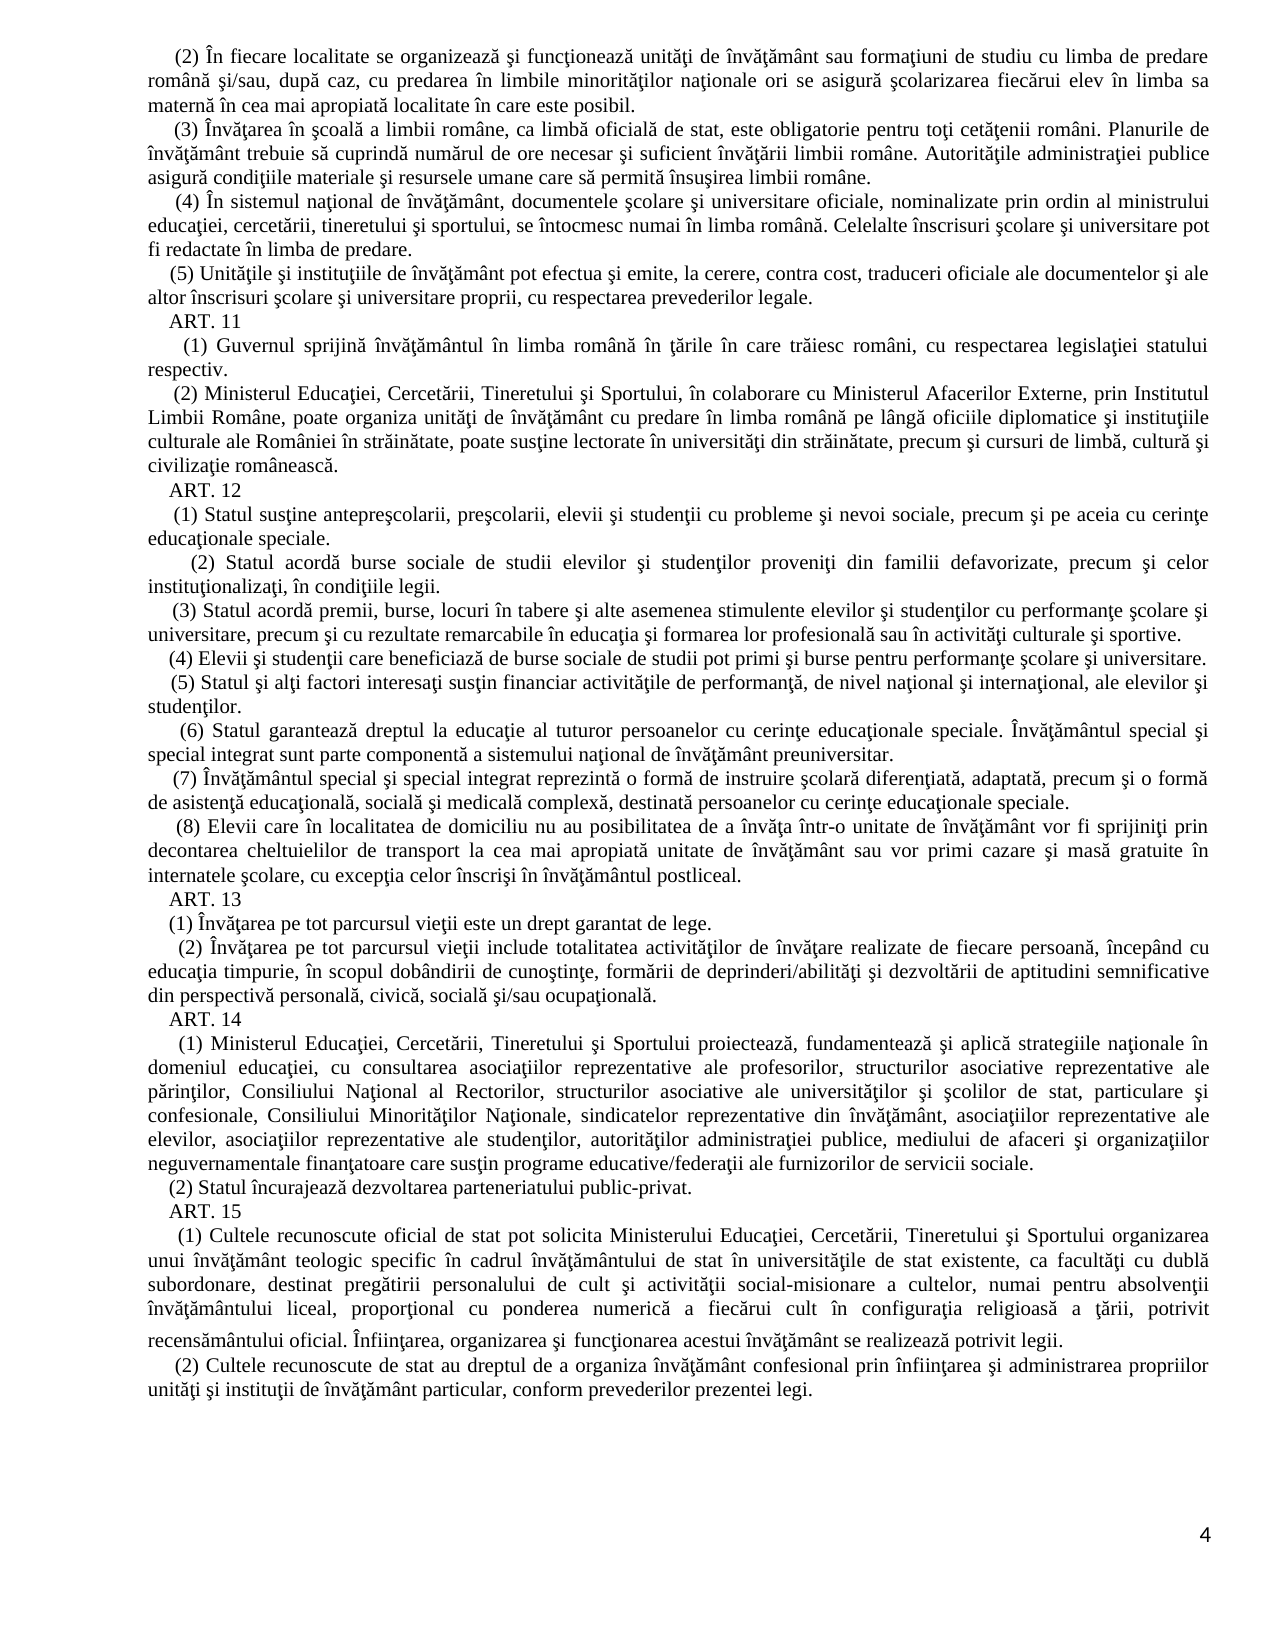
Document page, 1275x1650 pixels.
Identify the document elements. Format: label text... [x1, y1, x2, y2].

text (5) Unităţile şi instituţiile de învăţământ pot efectua şi emite, la cerere, contra cost, traduceri oficiale ale documentelor şi ale altor înscrisuri şcolare şi universitare proprii, cu respectarea prevederilor legale. [148, 261, 1211, 309]
text ART. 15 [148, 1199, 1211, 1223]
text (2) În fiecare localitate se organizează şi funcţionează unităţi de învăţământ sau formaţiuni de studiu cu limba de predare română şi/sau, după caz, cu predarea în limbile minorităţilor naţionale ori se asigură şcolarizarea fiecărui elev în limba sa maternă în cea mai apropiată localitate în care este posibil. [148, 44, 1211, 117]
text (2) Cultele recunoscute de stat au dreptul de a organiza învăţământ confesional prin înfiinţarea şi administrarea propriilor unităţi şi instituţii de învăţământ particular, conform prevederilor prezentei legi. [148, 1353, 1211, 1401]
text (2) Statul acordă burse sociale de studii elevilor şi studenţilor proveniţi din familii defavorizate, precum şi celor instituţionalizaţi, în condiţiile legii. [148, 550, 1211, 598]
text (2) Statul încurajează dezvoltarea parteneriatului public-privat. [148, 1175, 1211, 1199]
text (1) Învăţarea pe tot parcursul vieţii este un drept garantat de lege. [148, 911, 1211, 935]
text ART. 11 [148, 309, 1211, 333]
text (3) Învăţarea în şcoală a limbii române, ca limbă oficială de stat, este obligatorie pentru toţi cetăţenii români. Planurile de învăţământ trebuie să cuprindă numărul de ore necesar şi suficient învăţării limbii române. Autorităţile administraţiei publice asigură condiţiile materiale şi resursele umane care să permită însuşirea limbii române. [148, 117, 1211, 189]
text ART. 13 [148, 887, 1211, 911]
text (4) În sistemul naţional de învăţământ, documentele şcolare şi universitare oficiale, nominalizate prin ordin al ministrului educaţiei, cercetării, tineretului şi sportului, se întocmesc numai în limba română. Celelalte înscrisuri şcolare şi universitare pot fi redactate în limba de predare. [148, 189, 1211, 261]
text (4) Elevii şi studenţii care beneficiază de burse sociale de studii pot primi şi burse pentru performanţe şcolare şi universitare. [148, 646, 1211, 670]
text (8) Elevii care în localitatea de domiciliu nu au posibilitatea de a învăţa într-o unitate de învăţământ vor fi sprijiniţi prin decontarea cheltuielilor de transport la cea mai apropiată unitate de învăţământ sau vor primi cazare şi masă gratuite în internatele şcolare, cu excepţia celor înscrişi în învăţământul postliceal. [148, 814, 1211, 887]
text ART. 12 [148, 477, 1211, 502]
text (7) Învăţământul special şi special integrat reprezintă o formă de instruire şcolară diferenţiată, adaptată, precum şi o formă de asistenţă educaţională, socială şi medicală complexă, destinată persoanelor cu cerinţe educaţionale speciale. [148, 766, 1211, 814]
text (5) Statul şi alţi factori interesaţi susţin financiar activităţile de performanţă, de nivel naţional şi internaţional, ale elevilor şi studenţilor. [148, 670, 1211, 718]
text (1) Cultele recunoscute oficial de stat pot solicita Ministerului Educaţiei, Cercetării, Tineretului şi Sportului organizarea unui învăţământ teologic specific în cadrul învăţământului de stat în universităţile de stat existente, ca facultăţi cu dublă subordonare, destinat pregătirii personalului de cult şi activităţii social-misionare a cultelor, numai pentru absolvenţii învăţământului liceal, proporţional cu ponderea numerică a fiecărui cult în configuraţia religioasă a ţării, potrivit recensământului oficial. Înfiinţarea, organizarea şi funcţionarea acestui învăţământ se realizează potrivit legii. [148, 1223, 1211, 1353]
text (6) Statul garantează dreptul la educaţie al tuturor persoanelor cu cerinţe educaţionale speciale. Învăţământul special şi special integrat sunt parte componentă a sistemului naţional de învăţământ preuniversitar. [148, 718, 1211, 766]
text (3) Statul acordă premii, burse, locuri în tabere şi alte asemenea stimulente elevilor şi studenţilor cu performanţe şcolare şi universitare, precum şi cu rezultate remarcabile în educaţia şi formarea lor profesională sau în activităţi culturale şi sportive. [148, 598, 1211, 646]
text (2) Învăţarea pe tot parcursul vieţii include totalitatea activităţilor de învăţare realizate de fiecare persoană, începând cu educaţia timpurie, în scopul dobândirii de cunoştinţe, formării de deprinderi/abilităţi şi dezvoltării de aptitudini semnificative din perspectivă personală, civică, socială şi/sau ocupaţională. [148, 935, 1211, 1007]
text (2) Ministerul Educaţiei, Cercetării, Tineretului şi Sportului, în colaborare cu Ministerul Afacerilor Externe, prin Institutul Limbii Române, poate organiza unităţi de învăţământ cu predare în limba română pe lângă oficiile diplomatice şi instituţiile culturale ale României în străinătate, poate susţine lectorate în universităţi din străinătate, precum şi cursuri de limbă, cultură şi civilizaţie românească. [148, 381, 1211, 477]
text (1) Guvernul sprijină învăţământul în limba română în ţările în care trăiesc români, cu respectarea legislaţiei statului respectiv. [148, 333, 1211, 381]
text ART. 14 [148, 1007, 1211, 1031]
text (1) Statul susţine antepreşcolarii, preşcolarii, elevii şi studenţii cu probleme şi nevoi sociale, precum şi pe aceia cu cerinţe educaţionale speciale. [148, 502, 1211, 550]
text (1) Ministerul Educaţiei, Cercetării, Tineretului şi Sportului proiectează, fundamentează şi aplică strategiile naţionale în domeniul educaţiei, cu consultarea asociaţiilor reprezentative ale profesorilor, structurilor asociative reprezentative ale părinţilor, Consiliului Naţional al Rectorilor, structurilor asociative ale universităţilor şi şcolilor de stat, particulare şi confesionale, Consiliului Minorităţilor Naţionale, sindicatelor reprezentative din învăţământ, asociaţiilor reprezentative ale elevilor, asociaţiilor reprezentative ale studenţilor, autorităţilor administraţiei publice, mediului de afaceri şi organizaţiilor neguvernamentale finanţatoare care susţin programe educative/federaţii ale furnizorilor de servicii sociale. [148, 1031, 1211, 1175]
